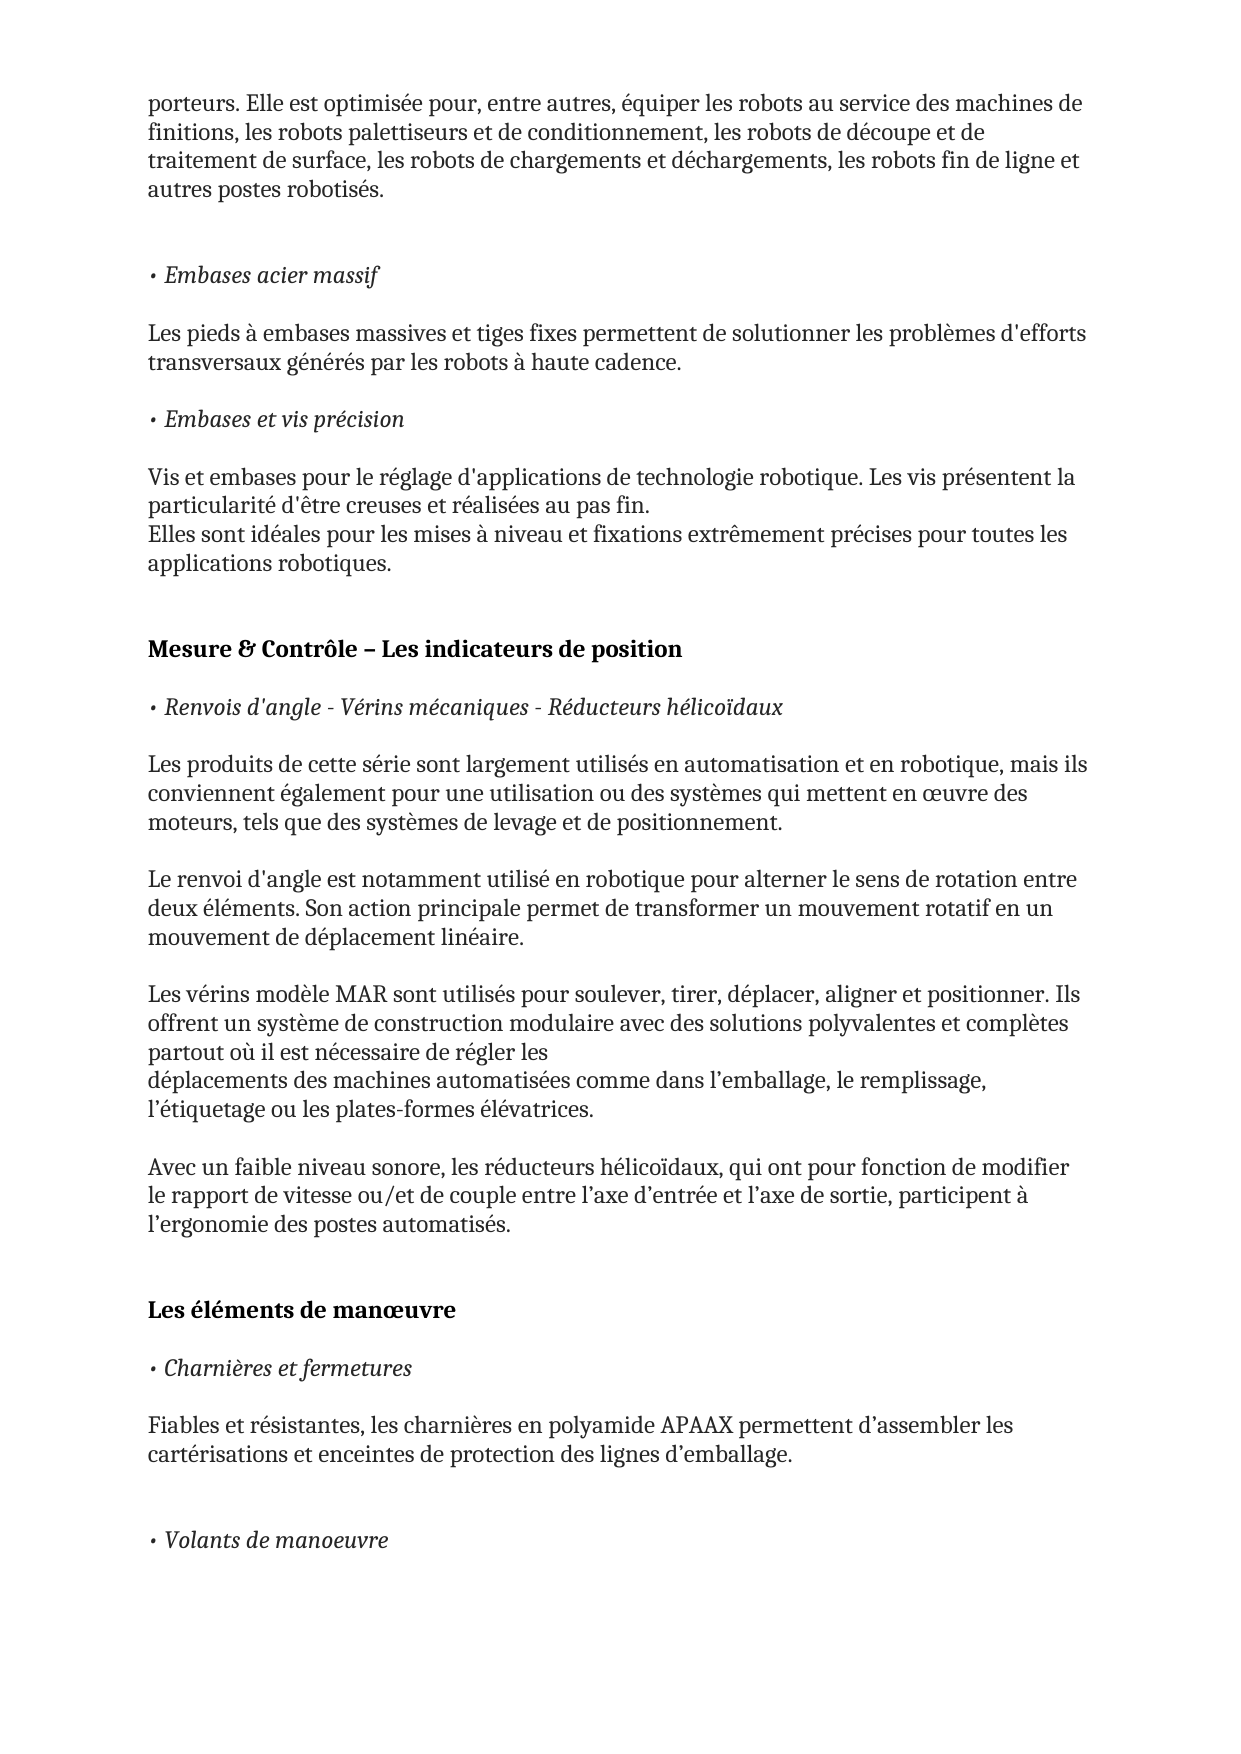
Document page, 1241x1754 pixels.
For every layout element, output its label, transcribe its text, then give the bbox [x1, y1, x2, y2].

text Le renvoi d'angle est notamment utilisé en robotique pour alterner le sens de rotation entre deux éléments. Son action principale permet de transformer un mouvement rotatif en un mouvement de déplacement linéaire. [148, 865, 1093, 951]
text Les vérins modèle MAR sont utilisés pour soulever, tirer, déplacer, aligner et positionner. Ils offrent un système de construction modulaire avec des solutions polyvalentes et complètes partout où il est nécessaire de régler les [148, 980, 1093, 1066]
text Les éléments de manœuvre [148, 1296, 1093, 1325]
text • Charnières et fermetures [148, 1354, 1093, 1382]
text Les produits de cette série sont largement utilisés en automatisation et en robotique, mais ils conviennent également pour une utilisation ou des systèmes qui mettent en œuvre des moteurs, tels que des systèmes de levage et de positionnement. [148, 750, 1093, 836]
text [148, 89, 1093, 204]
text Mesure & Contrôle – Les indicateurs de position [148, 635, 1093, 664]
text Les pieds à embases massives et tiges fixes permettent de solutionner les problèmes d'efforts transversaux générés par les robots à haute cadence. [148, 319, 1093, 376]
text • Volants de manoeuvre [148, 1526, 1093, 1555]
text • Embases acier massif [148, 261, 1093, 290]
text • Renvois d'angle - Vérins mécaniques - Réducteurs hélicoïdaux [148, 692, 1093, 721]
text déplacements des machines automatisées comme dans l’emballage, le remplissage, l’étiquetage ou les plates-formes élévatrices. [148, 1066, 1093, 1124]
text Avec un faible niveau sonore, les réducteurs hélicoïdaux, qui ont pour fonction de modifier le rapport de vitesse ou/et de couple entre l’axe d’entrée et l’axe de sortie, participent à l’ergonomie des postes automatisés. [148, 1152, 1093, 1239]
text Fiables et résistantes, les charnières en polyamide APAAX permettent d’assembler les cartérisations et enceintes de protection des lignes d’emballage. [148, 1411, 1093, 1469]
text Elles sont idéales pour les mises à niveau et fixations extrêmement précises pour toutes les applications robotiques. [148, 520, 1093, 577]
text Vis et embases pour le réglage d'applications de technologie robotique. Les vis présentent la particularité d'être creuses et réalisées au pas fin. [148, 462, 1093, 520]
text • Embases et vis précision [148, 405, 1093, 434]
